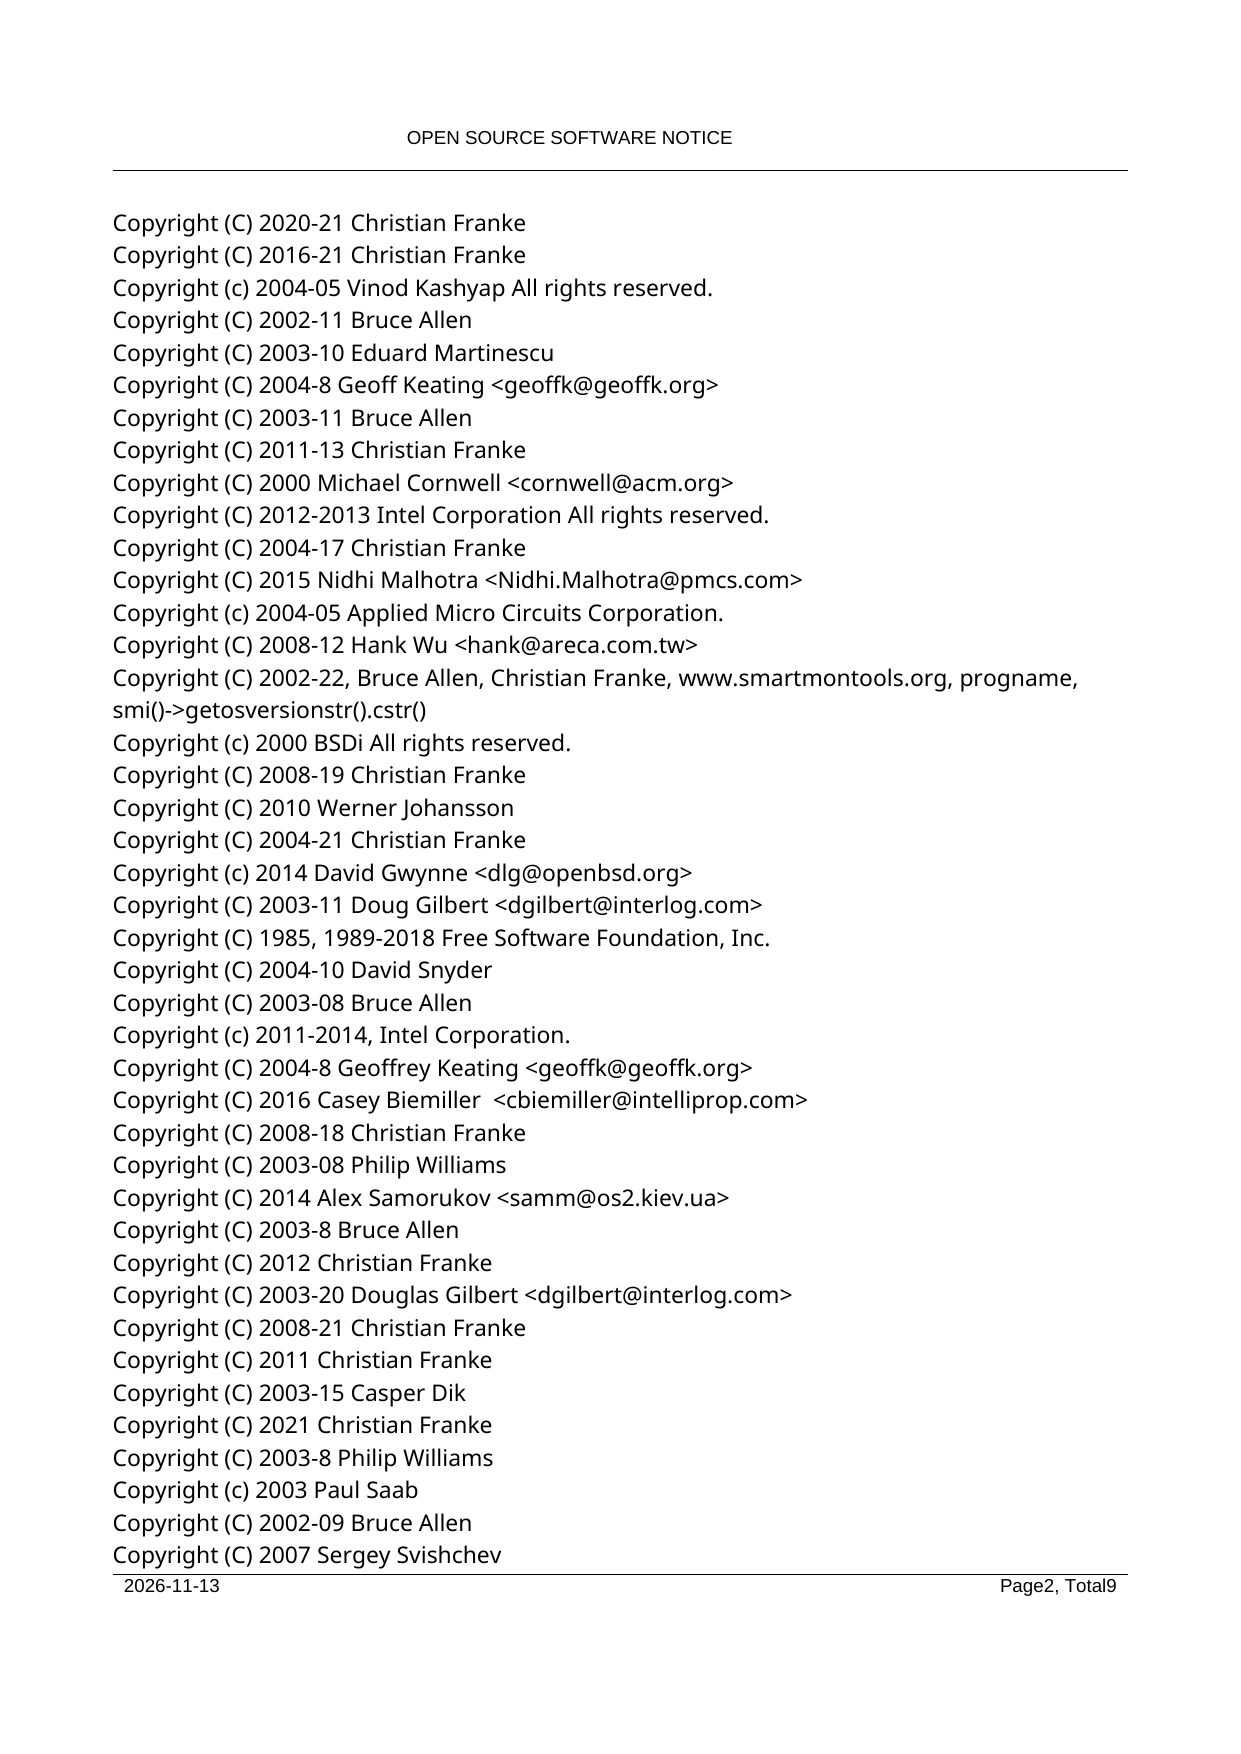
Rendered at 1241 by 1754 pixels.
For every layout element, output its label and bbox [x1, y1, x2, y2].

text [112, 206, 1128, 1571]
